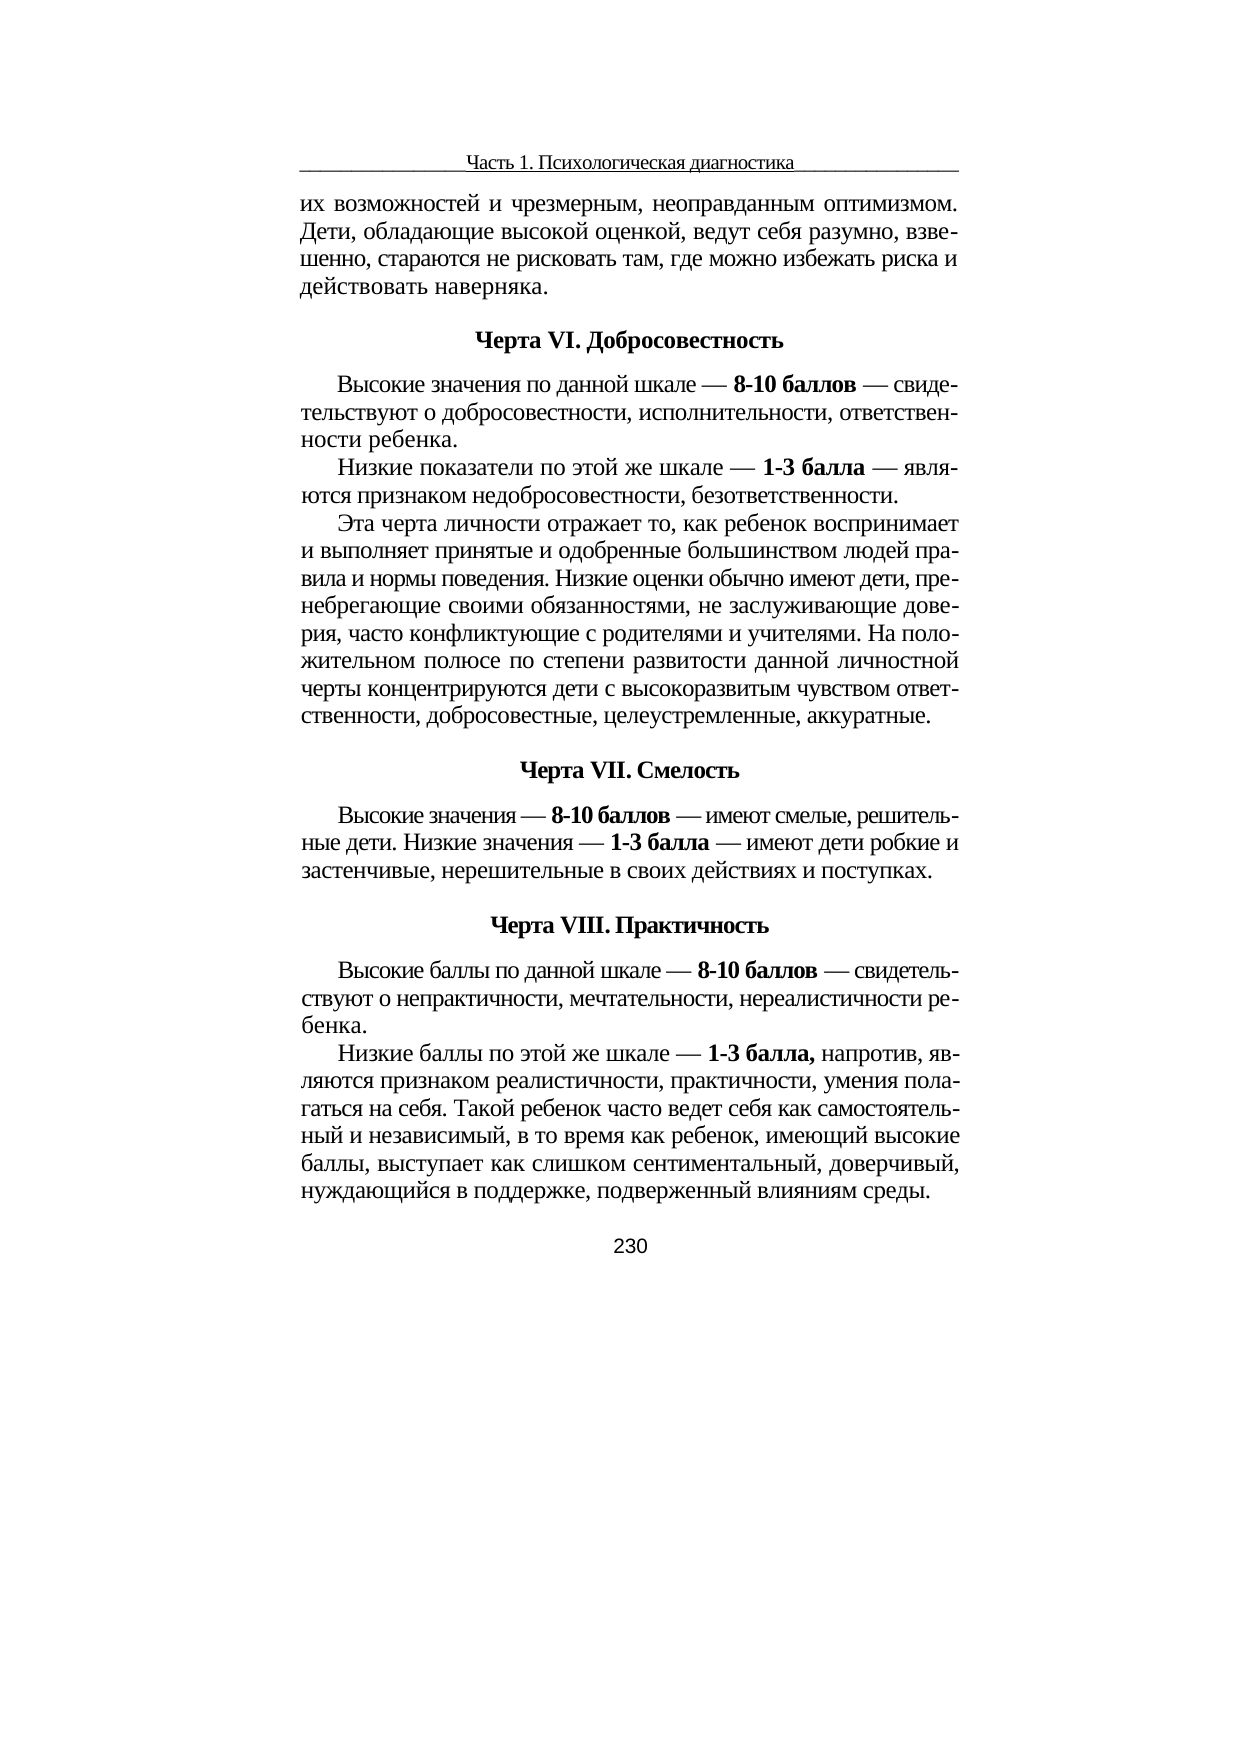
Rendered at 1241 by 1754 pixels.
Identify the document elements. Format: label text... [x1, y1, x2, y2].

text Низкие показатели по этой же шкале — 1-3 балла — являются признаком недобросовестности, безответственности. [301, 454, 958, 509]
text Низкие баллы по этой же шкале — 1-3 балла, напротив, являются признаком реалистичности, практичности, умения полагаться на себя. Такой ребенок часто ведет себя как самостоятельный и независимый, в то время как ребенок, имеющий высокие баллы, выступает как слишком сентиментальный, доверчивый, нуждающийся в поддержке, подверженный влияниям среды. [301, 1039, 960, 1204]
text Черта VIII. Практичность [300, 910, 960, 939]
text их возможностей и чрезмерным, неоправданным оптимизмом. Дети, обладающие высокой оценкой, ведут себя разумно, взвешенно, стараются не рисковать там, где можно избежать риска и действовать наверняка. [299, 189, 958, 299]
text Черта VII. Смелость [300, 755, 960, 784]
text Высокие значения по данной шкале — 8-10 баллов — свидетельствуют о добросовестности, исполнительности, ответственности ребенка. [301, 371, 958, 453]
text Часть 1. Психологическая диагностика [299, 150, 960, 174]
text Высокие значения — 8-10 баллов — имеют смелые, решительные дети. Низкие значения — 1-3 балла — имеют дети робкие и застенчивые, нерешительные в своих действиях и поступках. [301, 801, 959, 884]
text Эта черта личности отражает то, как ребенок воспринимает и выполняет принятые и одобренные большинством людей правила и нормы поведения. Низкие оценки обычно имеют дети, пренебрегающие своими обязанностями, не заслуживающие доверия, часто конфликтующие с родителями и учителями. На положительном полюсе по степени развитости данной личностной черты концентрируются дети с высокоразвитым чувством ответственности, добросовестные, целеустремленные, аккуратные. [301, 509, 959, 729]
text Черта VI. Добросовестность [299, 325, 960, 354]
text 230 [301, 1234, 960, 1258]
text Высокие баллы по данной шкале — 8-10 баллов — свидетельствуют о непрактичности, мечтательности, нереалистичности ребенка. [301, 957, 959, 1039]
